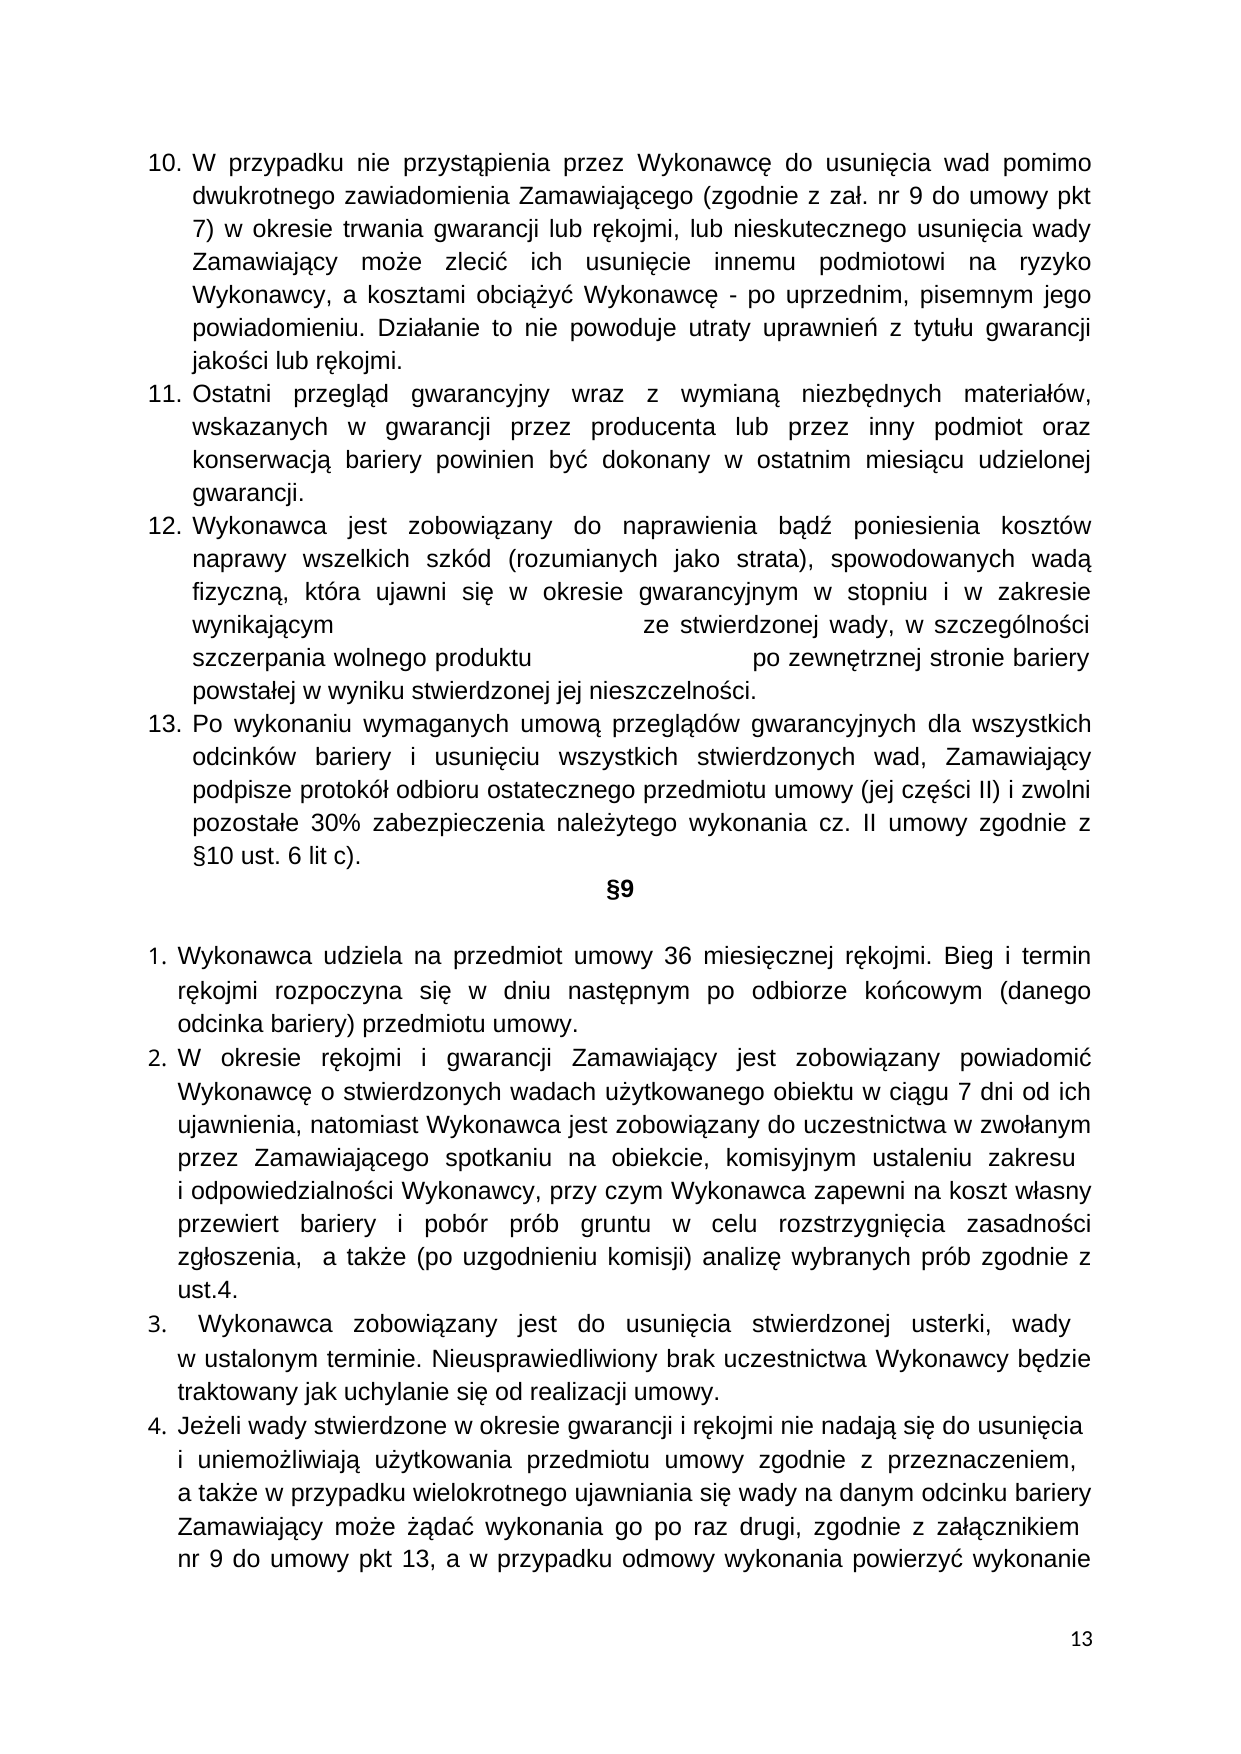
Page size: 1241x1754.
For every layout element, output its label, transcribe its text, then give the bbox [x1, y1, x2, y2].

list W okresie rękojmi i gwarancji Zamawiający jest zobowiązany powiadomić Wykonawcę o stwierdzonych wadach użytkowanego obiektu w ciągu 7 dni od ich ujawnienia, natomiast Wykonawca jest zobowiązany do uczestnictwa w zwołanym przez Zamawiającego spotkaniu na obiekcie, komisyjnym ustaleniu zakresu i odpowiedzialności Wykonawcy, przy czym Wykonawca zapewni na koszt własny przewiert bariery i pobór prób gruntu w celu rozstrzygnięcia zasadności zgłoszenia, a także (po uzgodnieniu komisji) analizę wybranych prób zgodnie z ust.4. [148, 1042, 1093, 1304]
list Ostatni przegląd gwarancyjny wraz z wymianą niezbędnych materiałów, wskazanych w gwarancji przez producenta lub przez inny podmiot oraz konserwacją bariery powinien być dokonany w ostatnim miesiącu udzielonej gwarancji. [148, 379, 1093, 507]
list Po wykonaniu wymaganych umową przeglądów gwarancyjnych dla wszystkich odcinków bariery i usunięciu wszystkich stwierdzonych wad, Zamawiający podpisze protokół odbioru ostatecznego przedmiotu umowy (jej części II) i zwolni pozostałe 30% zabezpieczenia należytego wykonania cz. II umowy zgodnie z §10 ust. 6 lit c). [148, 709, 1093, 870]
text §9 [148, 874, 1093, 903]
list Wykonawca jest zobowiązany do naprawienia bądź poniesienia kosztów naprawy wszelkich szkód (rozumianych jako strata), spowodowanych wadą fizyczną, która ujawni się w okresie gwarancyjnym w stopniu i w zakresie wynikającym ze stwierdzonej wady, w szczególności szczerpania wolnego produktu po zewnętrznej stronie bariery powstałej w wyniku stwierdzonej jej nieszczelności. [148, 511, 1093, 705]
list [148, 1410, 1093, 1573]
list Wykonawca udziela na przedmiot umowy 36 miesięcznej rękojmi. Bieg i termin rękojmi rozpoczyna się w dniu następnym po odbiorze końcowym (danego odcinka bariery) przedmiotu umowy. [148, 940, 1093, 1037]
list Wykonawca zobowiązany jest do usunięcia stwierdzonej usterki, wady w ustalonym terminie. Nieusprawiedliwiony brak uczestnictwa Wykonawcy będzie traktowany jak uchylanie się od realizacji umowy. [148, 1308, 1093, 1406]
list W przypadku nie przystąpienia przez Wykonawcę do usunięcia wad pomimo dwukrotnego zawiadomienia Zamawiającego (zgodnie z zał. nr 9 do umowy pkt 7) w okresie trwania gwarancji lub rękojmi, lub nieskutecznego usunięcia wady Zamawiający może zlecić ich usunięcie innemu podmiotowi na ryzyko Wykonawcy, a kosztami obciążyć Wykonawcę - po uprzednim, pisemnym jego powiadomieniu. Działanie to nie powoduje utraty uprawnień z tytułu gwarancji jakości lub rękojmi. [148, 148, 1093, 374]
